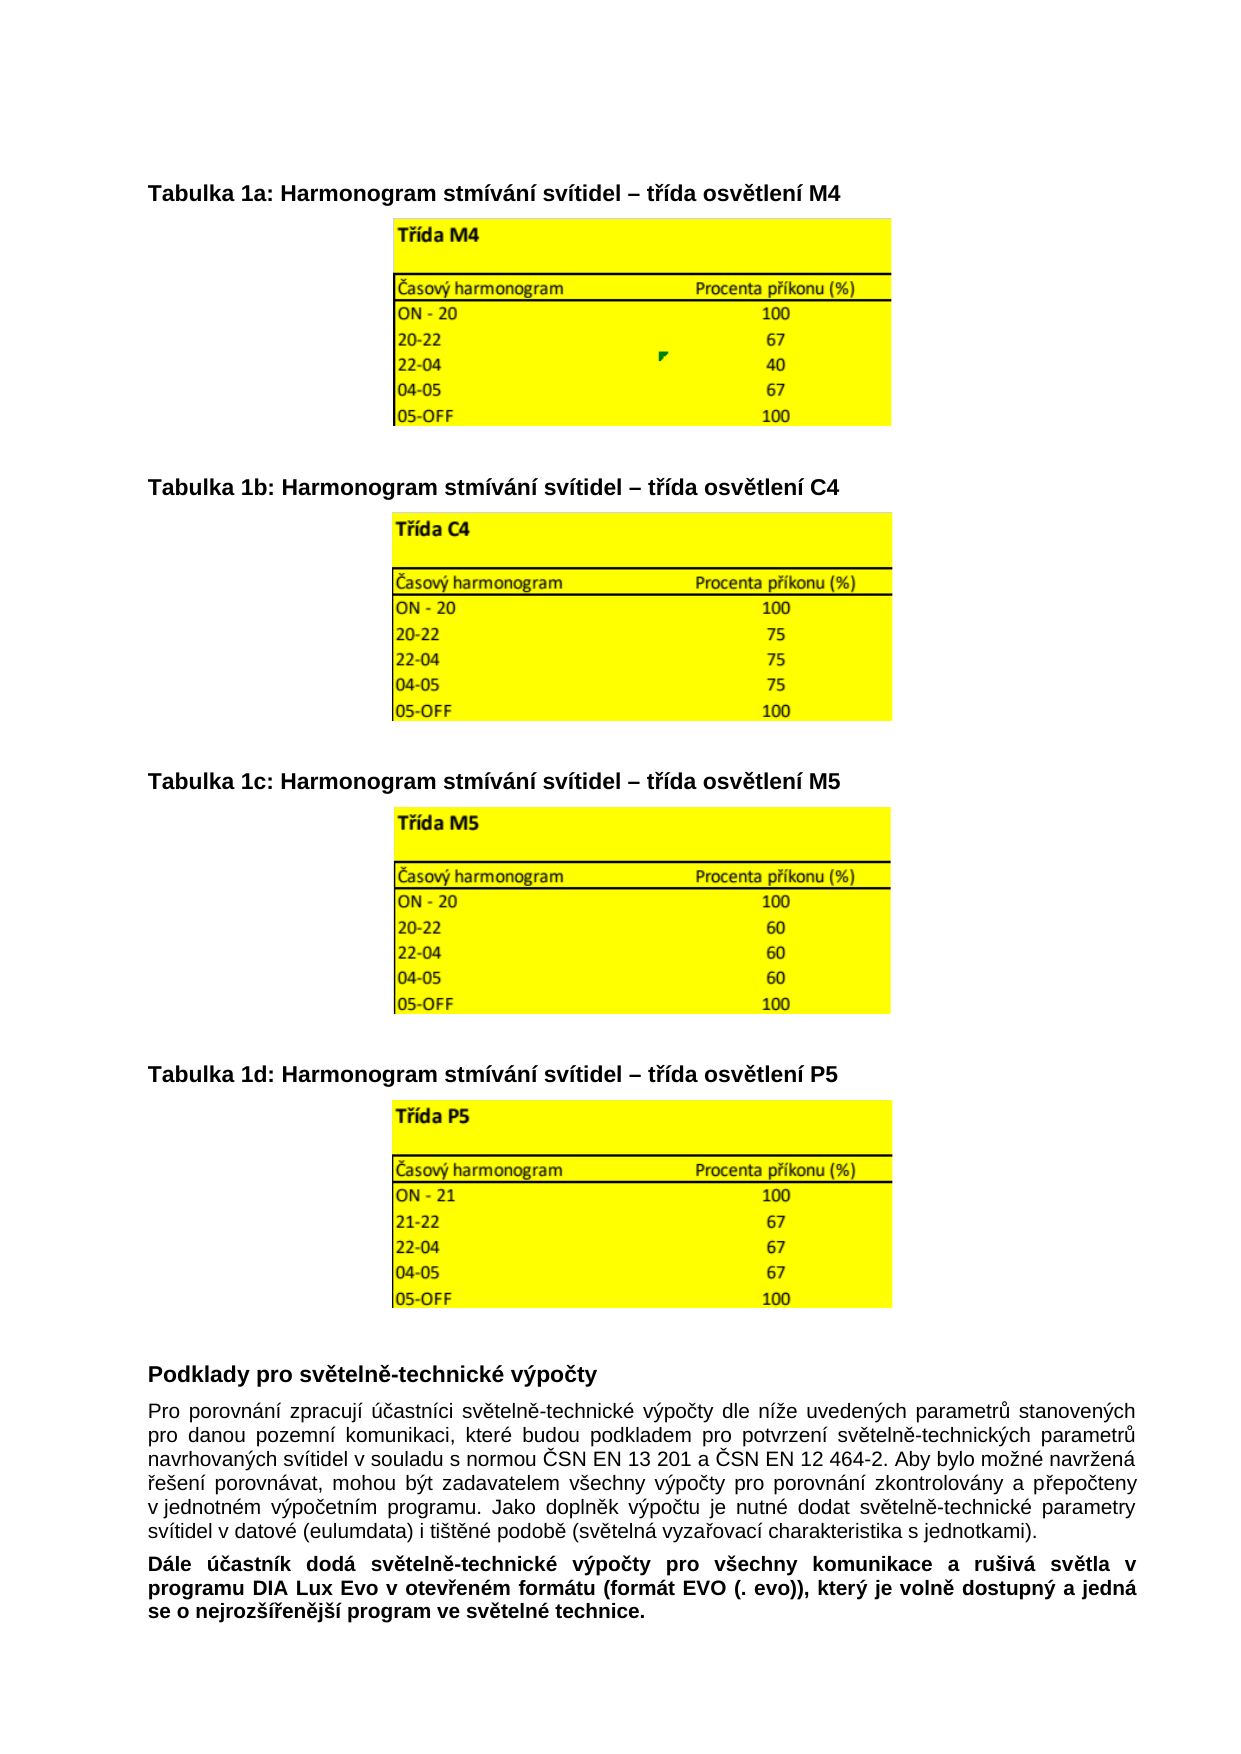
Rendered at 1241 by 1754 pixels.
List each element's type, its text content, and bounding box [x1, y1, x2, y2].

text Tabulka 1b: Harmonogram stmívání svítidel – třída osvětlení C4 [148, 473, 1137, 500]
text Tabulka 1c: Harmonogram stmívání svítidel – třída osvětlení M5 [148, 768, 1137, 794]
text Pro porovnání zpracují účastníci světelně-technické výpočty dle níže uvedených parametrů stanovených pro danou pozemní komunikaci, které budou podkladem pro potvrzení světelně-technických parametrů navrhovaných svítidel v souladu s normou ČSN EN 13 201 a ČSN EN 12 464-2. Aby bylo možné navržená řešení porovnávat, mohou být zadavatelem všechny výpočty pro porovnání zkontrolovány a přepočteny v jednotném výpočetním programu. Jako doplněk výpočtu je nutné dodat světelně-technické parametry svítidel v datové (eulumdata) i tištěné podobě (světelná vyzařovací charakteristika s jednotkami). [148, 1399, 1137, 1543]
text Podklady pro světelně-technické výpočty [148, 1361, 1137, 1387]
text Tabulka 1d: Harmonogram stmívání svítidel – třída osvětlení P5 [148, 1061, 1137, 1087]
text Dále účastník dodá světelně-technické výpočty pro všechny komunikace a rušivá světla v programu DIA Lux Evo v otevřeném formátu (formát EVO (. evo)), který je volně dostupný a jedná se o nejrozšířenější program ve světelné technice. [148, 1551, 1137, 1623]
text Tabulka 1a: Harmonogram stmívání svítidel – třída osvětlení M4 [148, 180, 1137, 206]
